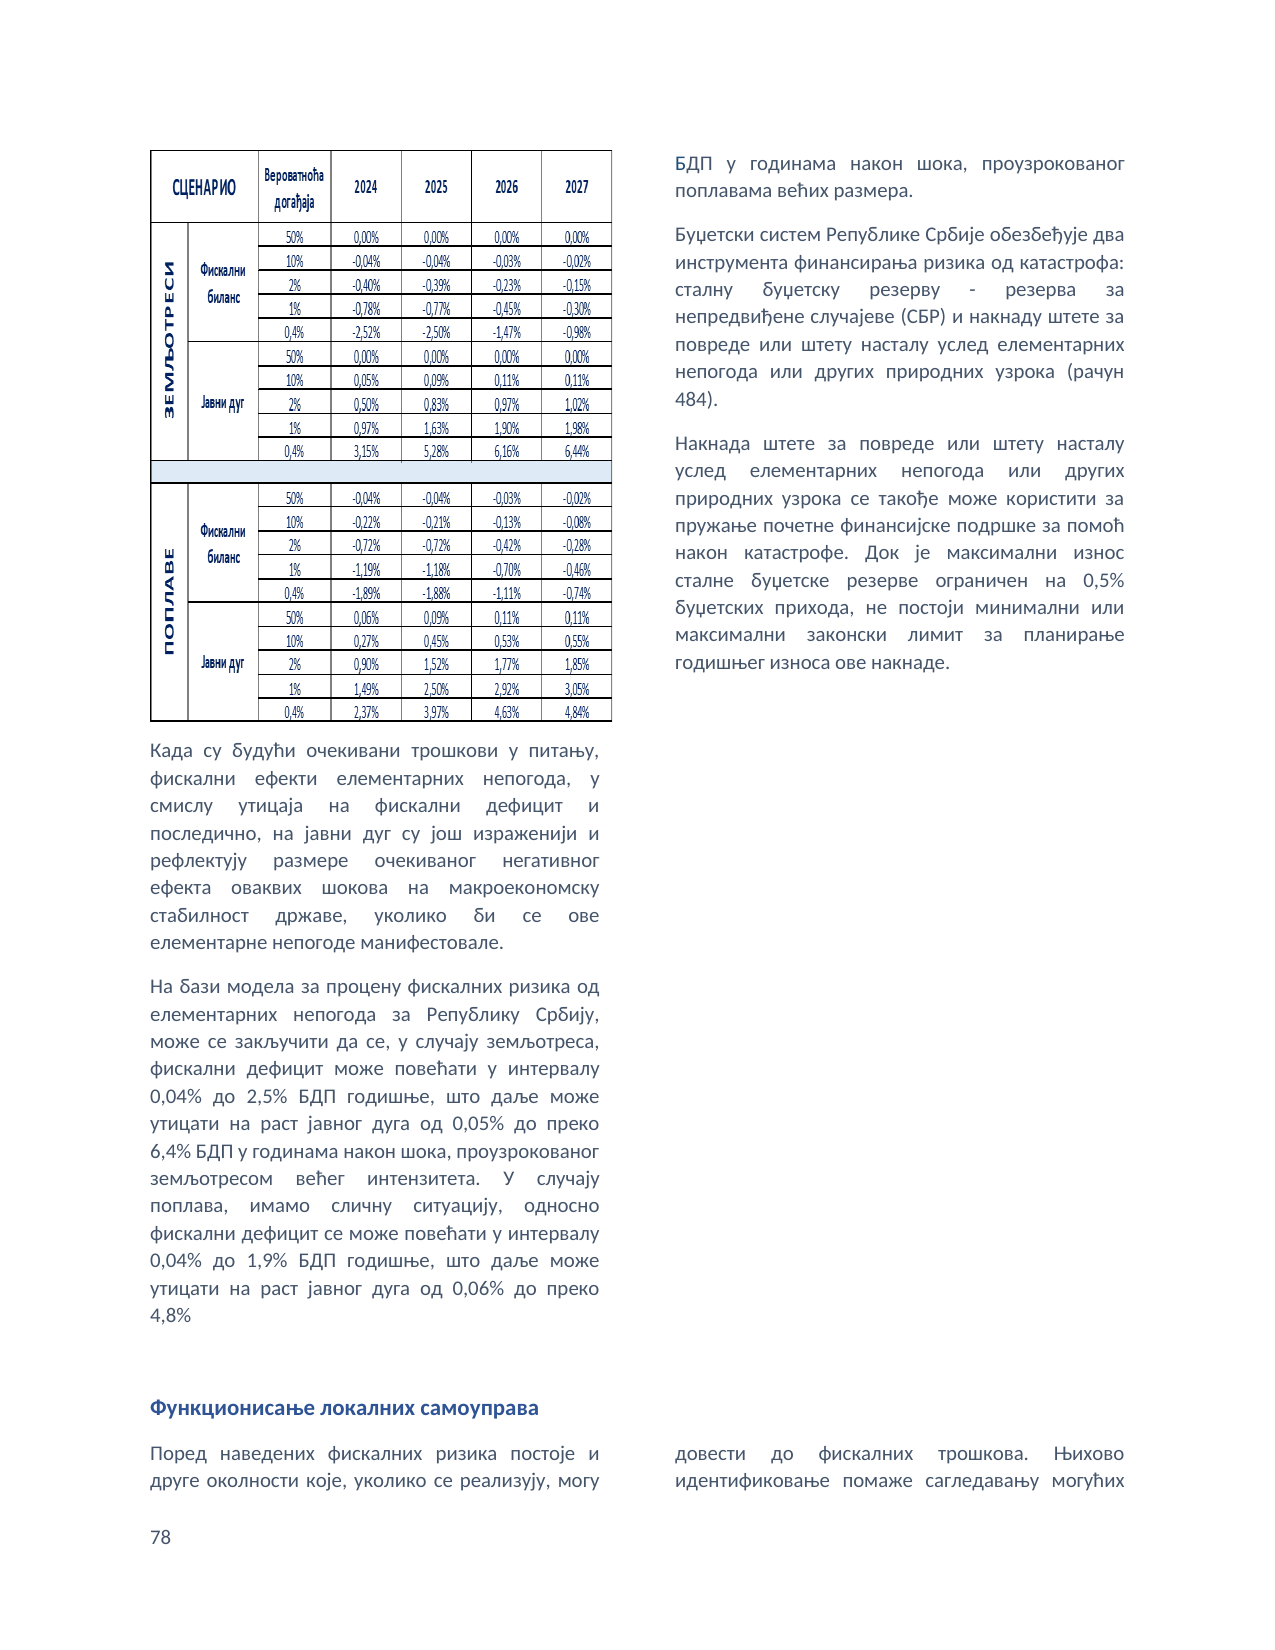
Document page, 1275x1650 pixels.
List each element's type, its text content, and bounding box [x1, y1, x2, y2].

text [150, 1440, 600, 1493]
text Функционисање локалних самоуправа [150, 1393, 1125, 1421]
text На бази модела за процену фискалних ризика од елементарних непогода за Републику Србију, може се закључити да се, у случају земљотреса, фискални дефицит може повећати у интервалу 0,04% до 2,5% БДП годишње, што даље може утицати на раст јавног дуга од 0,05% до преко 6,4% БДП у годинама након шока, проузрокованог земљотресом већег интензитета. У случају поплава, имамо сличну ситуацију, односно фискални дефицит се може повећати у интервалу 0,04% до 1,9% БДП годишње, што даље може утицати на раст јавног дуга од 0,06% до преко 4,8% БДП у годинама након шока, проузрокованог поплавама већих размера. [150, 973, 600, 1328]
text Буџетски систем Републике Србије обезбеђује два инструмента финансирања ризика од катастрофа: сталну буџетску резерву - резерва за непредвиђене случајеве (СБР) и накнаду штете за повреде или штету насталу услед елементарних непогода или других природних узрока (рачун 484). [675, 221, 1125, 411]
picture [150, 150, 613, 724]
text Накнада штете за повреде или штету насталу услед елементарних непогода или других природних узрока се такође може користити за пружање почетне финансијске подршке за помоћ након катастрофе. Док је максимални износ сталне буџетске резерве ограничен на 0,5% буџетских прихода, не постоји минимални или максимални законски лимит за планирање годишњег износа ове накнаде. [675, 430, 1125, 674]
text Када су будући очекивани трошкови у питању, фискални ефекти елементарних непогода, у смислу утицаја на фискални дефицит и последично, на јавни дуг су још израженији и рефлектују размере очекиваног негативног ефекта оваквих шокова на макроекономску стабилност државе, уколико би се ове елементарне непогоде манифестовале. [150, 738, 600, 955]
